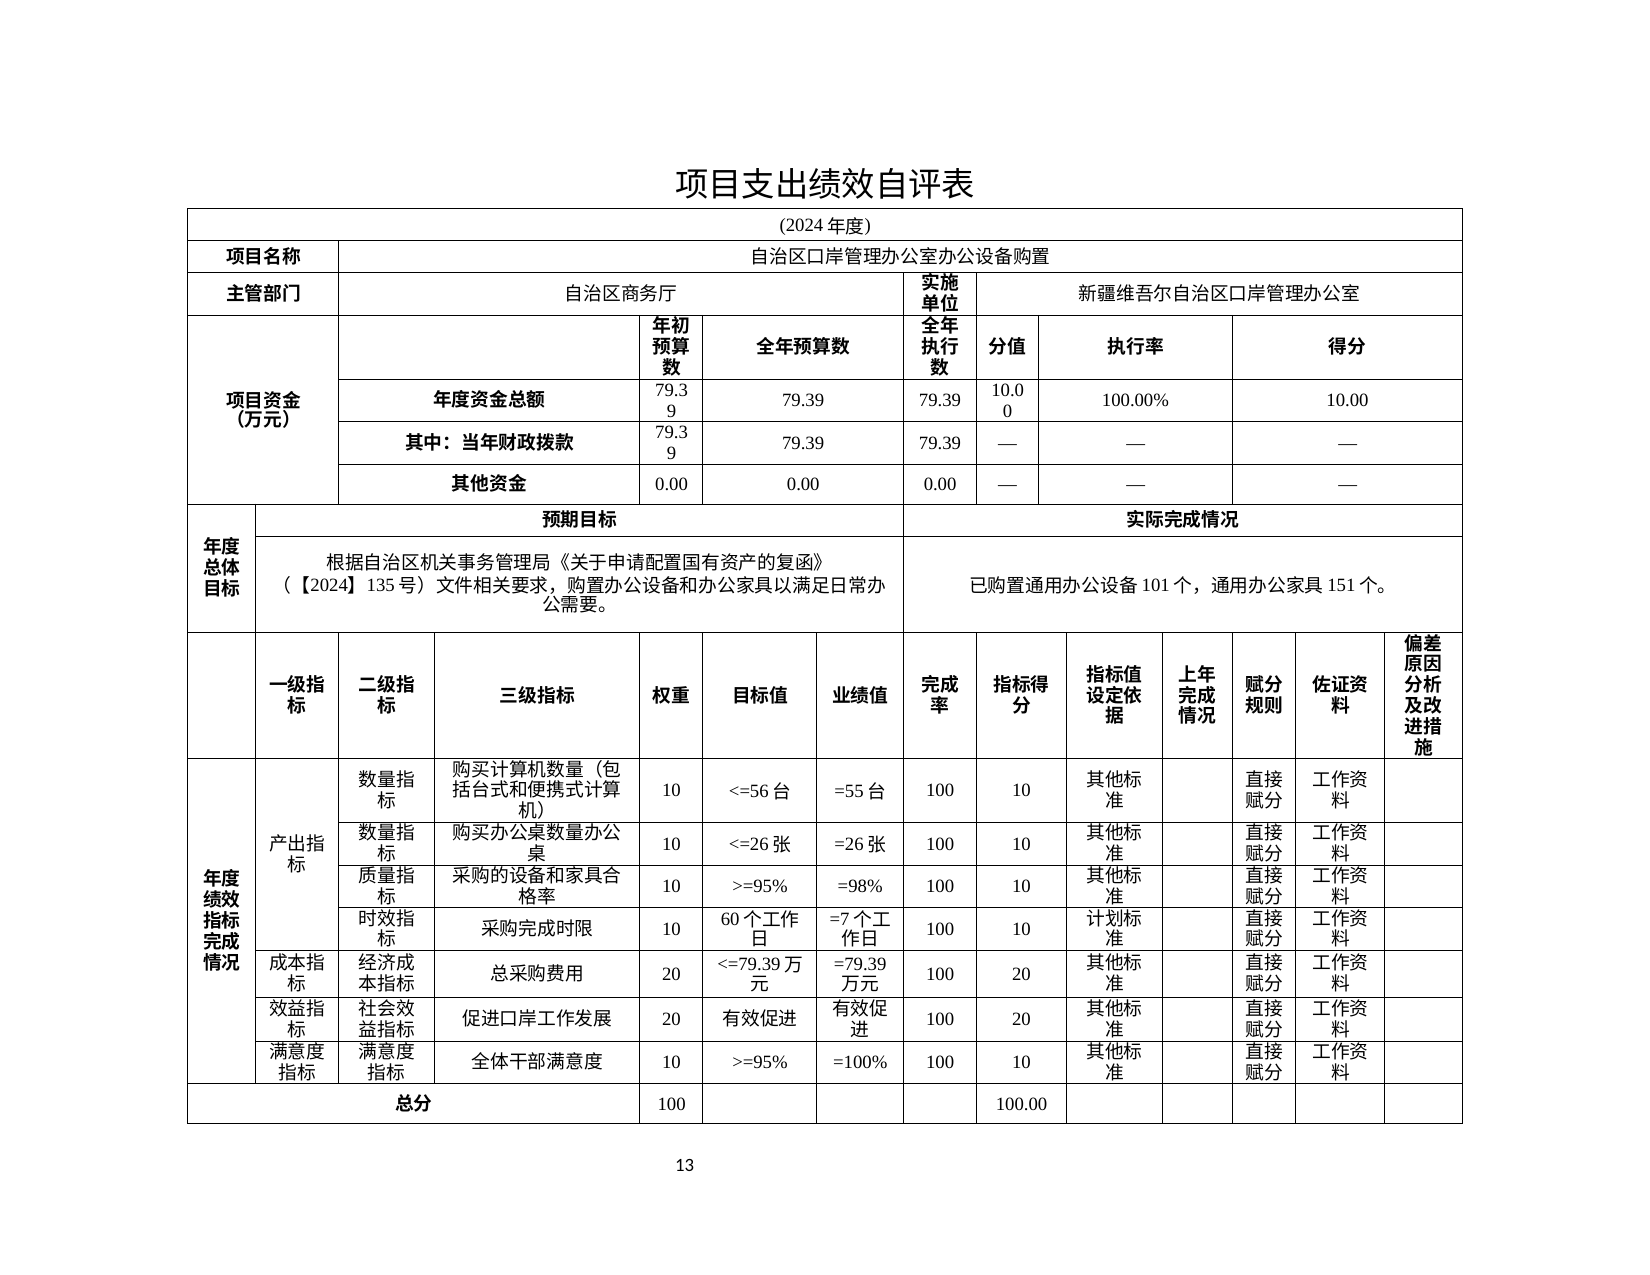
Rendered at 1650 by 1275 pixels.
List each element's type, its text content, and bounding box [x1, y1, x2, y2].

table_cell 工作资料 [1296, 951, 1384, 997]
table_cell 10 [977, 1042, 1066, 1083]
table_cell 根据自治区机关事务管理局《关于申请配置国有资产的复函》（【2024】135号）文件相关要求，购置办公设备和办公家具以满足日常办公需要。 [256, 537, 903, 632]
table_cell 权重 [640, 633, 702, 758]
table_cell 年度资金总额 [339, 380, 639, 421]
table_cell [1163, 1084, 1232, 1123]
table_cell 二级指标 [339, 633, 434, 758]
table_cell 上年完成情况 [1163, 633, 1232, 758]
table_cell 工作资料 [1296, 823, 1384, 864]
table_cell [904, 1084, 976, 1123]
table_cell 有效促进 [703, 998, 816, 1041]
table_cell 指标值设定依据 [1067, 633, 1162, 758]
table_cell 工作资料 [1296, 866, 1384, 907]
table_cell 时效指标 [339, 908, 434, 950]
table_cell 产出指标 [256, 759, 338, 950]
table_cell 100 [904, 951, 976, 997]
table_cell [1385, 908, 1462, 950]
table_cell [1385, 823, 1462, 864]
table_cell 10 [640, 908, 702, 950]
table_cell 20 [640, 998, 702, 1041]
table_cell 工作资料 [1296, 908, 1384, 950]
table_cell 其中：当年财政拨款 [339, 422, 639, 464]
table_cell 其他标准 [1067, 998, 1162, 1041]
table_cell =7个工作日 [817, 908, 903, 950]
table_cell 完成率 [904, 633, 976, 758]
table_cell 其他资金 [339, 465, 639, 503]
table_cell 0.00 [640, 465, 702, 503]
table_cell 其他标准 [1067, 866, 1162, 907]
table_cell [1163, 908, 1232, 950]
table_cell [1385, 1084, 1462, 1123]
table_cell [1163, 823, 1232, 864]
table_cell 指标得分 [977, 633, 1066, 758]
table_cell <=26张 [703, 823, 816, 864]
table_cell 100 [904, 759, 976, 822]
table_cell 10 [977, 908, 1066, 950]
table_cell [1163, 951, 1232, 997]
table_cell 工作资料 [1296, 1042, 1384, 1083]
table_cell 满意度指标 [256, 1042, 338, 1083]
table_cell 直接赋分 [1233, 908, 1295, 950]
table_cell 100 [640, 1084, 702, 1123]
table_cell 79.39 [904, 380, 976, 421]
table_cell 10 [640, 1042, 702, 1083]
table_cell 项目名称 [188, 241, 338, 272]
table_cell 20 [640, 951, 702, 997]
table_cell 预期目标 [256, 505, 903, 536]
table_cell 79.39 [703, 422, 903, 464]
table_cell =55台 [817, 759, 903, 822]
table_cell =79.39万元 [817, 951, 903, 997]
table_cell 79.39 [904, 422, 976, 464]
table_cell <=79.39万元 [703, 951, 816, 997]
table_cell 100 [904, 908, 976, 950]
table_cell [1233, 1084, 1295, 1123]
table_cell 直接赋分 [1233, 998, 1295, 1041]
table_cell 工作资料 [1296, 998, 1384, 1041]
table_cell 直接赋分 [1233, 1042, 1295, 1083]
table_cell 20 [977, 951, 1066, 997]
table_cell 其他标准 [1067, 823, 1162, 864]
table_cell 10 [640, 866, 702, 907]
table_cell 直接赋分 [1233, 951, 1295, 997]
table_cell — [977, 422, 1038, 464]
table_cell [188, 633, 255, 758]
table_cell 其他标准 [1067, 759, 1162, 822]
table_cell (2024年度) [188, 209, 1462, 240]
table_cell 10.00 [1233, 380, 1462, 421]
table_cell >=95% [703, 866, 816, 907]
table_cell 10 [977, 823, 1066, 864]
table_cell 直接赋分 [1233, 759, 1295, 822]
table_cell 100 [904, 1042, 976, 1083]
table_cell [1385, 951, 1462, 997]
table_cell 年度绩效指标完成情况 [188, 759, 255, 1083]
table_cell 0.00 [904, 465, 976, 503]
table_cell 100 [904, 823, 976, 864]
table_cell 社会效益指标 [339, 998, 434, 1041]
table_cell 年度总体目标 [188, 505, 255, 632]
table_cell 主管部门 [188, 273, 338, 315]
table_cell =26张 [817, 823, 903, 864]
table_cell 其他标准 [1067, 1042, 1162, 1083]
table_cell 赋分规则 [1233, 633, 1295, 758]
table_cell [1385, 866, 1462, 907]
table_cell 自治区口岸管理办公室办公设备购置 [339, 241, 1462, 272]
table_cell 10 [640, 823, 702, 864]
table_cell 20 [977, 998, 1066, 1041]
table_cell 79.39 [703, 380, 903, 421]
table_cell [1296, 1084, 1384, 1123]
table_cell 79.39 [640, 422, 702, 464]
table_cell 0.00 [703, 465, 903, 503]
table_cell 分值 [977, 316, 1038, 378]
table_cell 其他标准 [1067, 951, 1162, 997]
table_cell 100 [904, 998, 976, 1041]
table_cell 计划标准 [1067, 908, 1162, 950]
table_cell 数量指标 [339, 759, 434, 822]
table_cell 项目资金 （万元） [188, 316, 338, 503]
table_cell 实际完成情况 [904, 505, 1462, 536]
table_cell 10 [977, 759, 1066, 822]
table_cell 满意度指标 [339, 1042, 434, 1083]
table_cell 直接赋分 [1233, 823, 1295, 864]
table_cell 10.00 [977, 380, 1038, 421]
table_cell 业绩值 [817, 633, 903, 758]
table_cell [1067, 1084, 1162, 1123]
table_cell [1163, 1042, 1232, 1083]
table_cell 促进口岸工作发展 [435, 998, 639, 1041]
table_cell [1163, 759, 1232, 822]
table_cell 100.00分 [977, 1084, 1066, 1123]
table_cell 一级指标 [256, 633, 338, 758]
table_cell 全年执行数 [904, 316, 976, 378]
table_cell [1163, 998, 1232, 1041]
table_cell — [1233, 465, 1462, 503]
table_cell >=95% [703, 1042, 816, 1083]
table_cell =98% [817, 866, 903, 907]
table_cell [1385, 759, 1462, 822]
table_cell 偏差原因分析及改进措施 [1385, 633, 1462, 758]
table_cell 10 [977, 866, 1066, 907]
table_cell 采购的设备和家具合格率 [435, 866, 639, 907]
table_cell — [1233, 422, 1462, 464]
table_cell 有效促进 [817, 998, 903, 1041]
table_cell 经济成本指标 [339, 951, 434, 997]
table_cell <=56台 [703, 759, 816, 822]
table_cell 得分 [1233, 316, 1462, 378]
table_cell 60个工作日 [703, 908, 816, 950]
table_cell =100% [817, 1042, 903, 1083]
table_cell 10 [640, 759, 702, 822]
table_cell 自治区商务厅 [339, 273, 903, 315]
table_cell 佐证资料 [1296, 633, 1384, 758]
table_cell 工作资料 [1296, 759, 1384, 822]
table_cell — [1039, 465, 1232, 503]
table_cell — [1039, 422, 1232, 464]
table_cell 已购置通用办公设备101个，通用办公家具151个。 [904, 537, 1462, 632]
table_cell 全年预算数 [703, 316, 903, 378]
table_cell [817, 1084, 903, 1123]
table_cell [1385, 1042, 1462, 1083]
table_cell 成本指标 [256, 951, 338, 997]
table_cell 全体干部满意度 [435, 1042, 639, 1083]
table_header 项目支出绩效自评表 [188, 150, 1462, 208]
table_cell 总分 [188, 1084, 639, 1123]
table_cell 新疆维吾尔自治区口岸管理办公室 [977, 273, 1462, 315]
table_cell 100 [904, 866, 976, 907]
table_cell [339, 316, 639, 378]
table_cell 年初预算数 [640, 316, 702, 378]
table_cell [1385, 998, 1462, 1041]
table_cell 质量指标 [339, 866, 434, 907]
table_cell — [977, 465, 1038, 503]
table_cell [703, 1084, 816, 1123]
table_cell [1163, 866, 1232, 907]
table_cell 79.39 [640, 380, 702, 421]
table_cell 实施单位 [904, 273, 976, 315]
table_cell 采购完成时限 [435, 908, 639, 950]
table_cell 执行率 [1039, 316, 1232, 378]
table_cell 效益指标 [256, 998, 338, 1041]
table_cell 数量指标 [339, 823, 434, 864]
table_cell 购买计算机数量（包括台式和便携式计算机） [435, 759, 639, 822]
table_cell 购买办公桌数量办公桌 [435, 823, 639, 864]
table_cell 100.00% [1039, 380, 1232, 421]
table_cell 总采购费用 [435, 951, 639, 997]
table_cell 三级指标 [435, 633, 639, 758]
table_cell 目标值 [703, 633, 816, 758]
table_cell 直接赋分 [1233, 866, 1295, 907]
